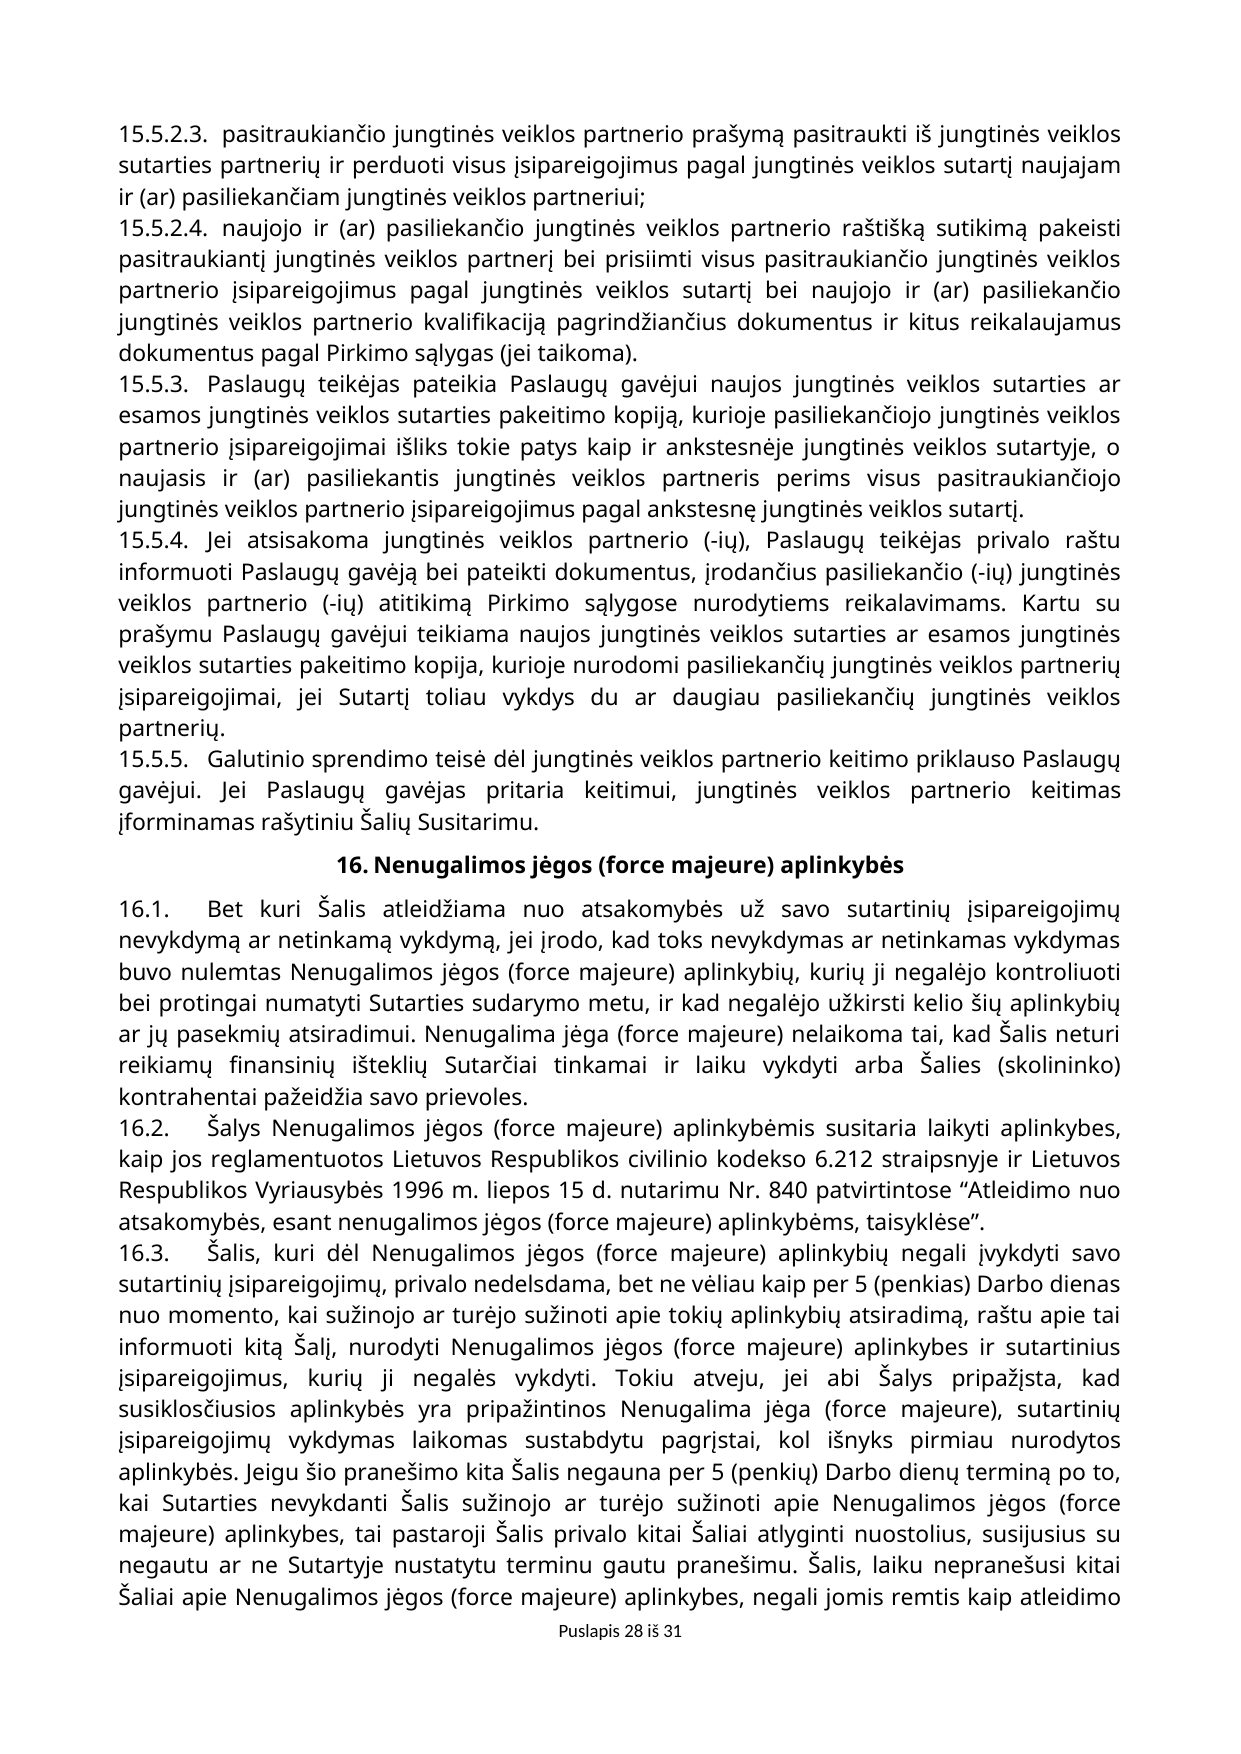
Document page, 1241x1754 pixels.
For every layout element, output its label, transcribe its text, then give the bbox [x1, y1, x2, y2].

list pasitraukiančio jungtinės veiklos partnerio prašymą pasitraukti iš jungtinės veiklos sutarties partnerių ir perduoti visus įsipareigojimus pagal jungtinės veiklos sutartį naujajam ir (ar) pasiliekančiam jungtinės veiklos partneriui; [118, 118, 1122, 212]
list Bet kuri Šalis atleidžiama nuo atsakomybės už savo sutartinių įsipareigojimų nevykdymą ar netinkamą vykdymą, jei įrodo, kad toks nevykdymas ar netinkamas vykdymas buvo nulemtas Nenugalimos jėgos (force majeure) aplinkybių, kurių ji negalėjo kontroliuoti bei protingai numatyti Sutarties sudarymo metu, ir kad negalėjo užkirsti kelio šių aplinkybių ar jų pasekmių atsiradimui. Nenugalima jėga (force majeure) nelaikoma tai, kad Šalis neturi reikiamų finansinių išteklių Sutarčiai tinkamai ir laiku vykdyti arba Šalies (skolininko) kontrahentai pažeidžia savo prievoles. [118, 893, 1122, 1112]
list Nenugalimos jėgos (force majeure) aplinkybės [118, 849, 1122, 881]
list Jei atsisakoma jungtinės veiklos partnerio (-ių), Paslaugų teikėjas privalo raštu informuoti Paslaugų gavėją bei pateikti dokumentus, įrodančius pasiliekančio (-ių) jungtinės veiklos partnerio (-ių) atitikimą Pirkimo sąlygose nurodytiems reikalavimams. Kartu su prašymu Paslaugų gavėjui teikiama naujos jungtinės veiklos sutarties ar esamos jungtinės veiklos sutarties pakeitimo kopija, kurioje nurodomi pasiliekančių jungtinės veiklos partnerių įsipareigojimai, jei Sutartį toliau vykdys du ar daugiau pasiliekančių jungtinės veiklos partnerių. [118, 524, 1122, 743]
list naujojo ir (ar) pasiliekančio jungtinės veiklos partnerio raštišką sutikimą pakeisti pasitraukiantį jungtinės veiklos partnerį bei prisiimti visus pasitraukiančio jungtinės veiklos partnerio įsipareigojimus pagal jungtinės veiklos sutartį bei naujojo ir (ar) pasiliekančio jungtinės veiklos partnerio kvalifikaciją pagrindžiančius dokumentus ir kitus reikalaujamus dokumentus pagal Pirkimo sąlygas (jei taikoma). [118, 212, 1122, 368]
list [118, 1237, 1122, 1612]
list Galutinio sprendimo teisė dėl jungtinės veiklos partnerio keitimo priklauso Paslaugų gavėjui. Jei Paslaugų gavėjas pritaria keitimui, jungtinės veiklos partnerio keitimas įforminamas rašytiniu Šalių Susitarimu. [118, 743, 1122, 837]
list Šalys Nenugalimos jėgos (force majeure) aplinkybėmis susitaria laikyti aplinkybes, kaip jos reglamentuotos Lietuvos Respublikos civilinio kodekso 6.212 straipsnyje ir Lietuvos Respublikos Vyriausybės 1996 m. liepos 15 d. nutarimu Nr. 840 patvirtintose “Atleidimo nuo atsakomybės, esant nenugalimos jėgos (force majeure) aplinkybėms, taisyklėse”. [118, 1112, 1122, 1237]
list Paslaugų teikėjas pateikia Paslaugų gavėjui naujos jungtinės veiklos sutarties ar esamos jungtinės veiklos sutarties pakeitimo kopiją, kurioje pasiliekančiojo jungtinės veiklos partnerio įsipareigojimai išliks tokie patys kaip ir ankstesnėje jungtinės veiklos sutartyje, o naujasis ir (ar) pasiliekantis jungtinės veiklos partneris perims visus pasitraukiančiojo jungtinės veiklos partnerio įsipareigojimus pagal ankstesnę jungtinės veiklos sutartį. [118, 368, 1122, 524]
